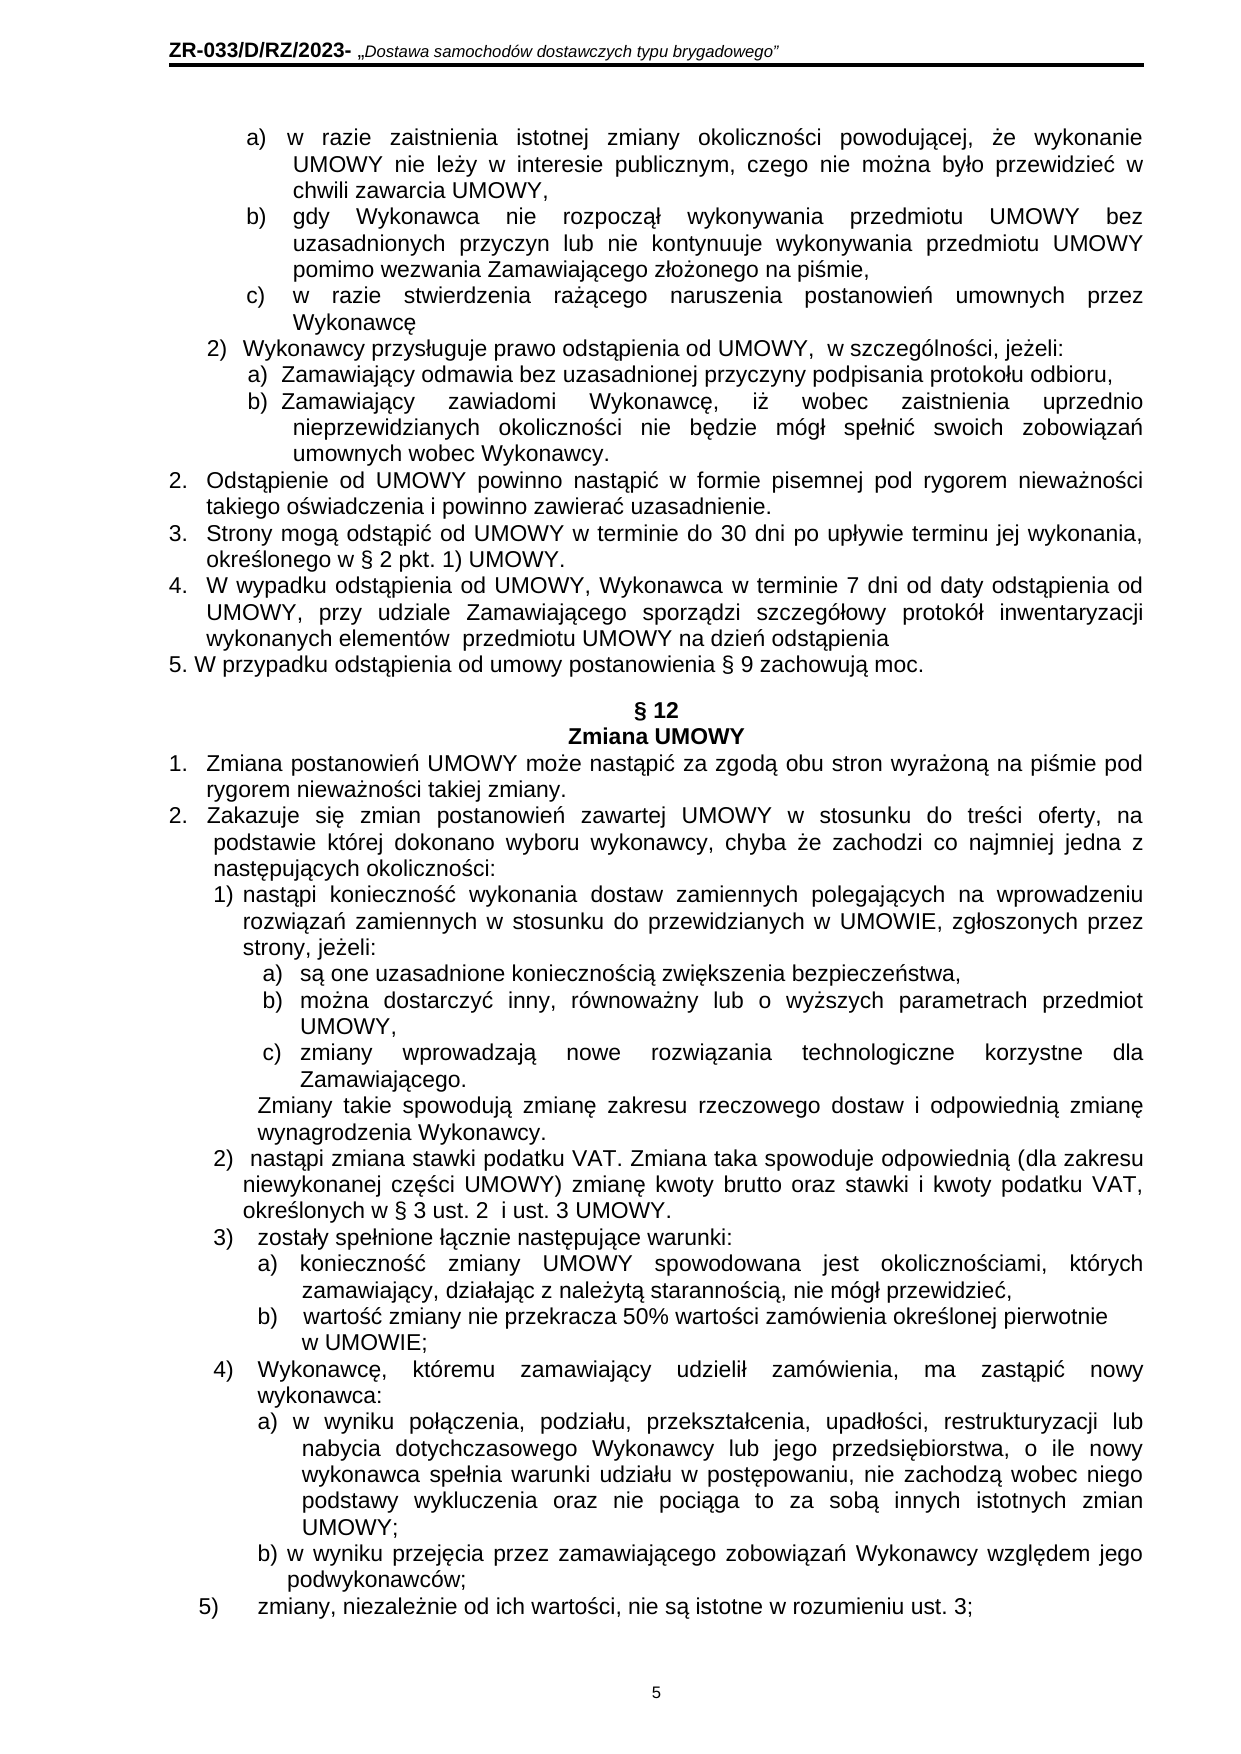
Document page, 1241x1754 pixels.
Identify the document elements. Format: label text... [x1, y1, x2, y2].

list nastąpi zmiana stawki podatku VAT. Zmiana taka spowoduje odpowiednią (dla zakresu niewykonanej części UMOWY) zmianę kwoty brutto oraz stawki i kwoty podatku VAT, określonych w § 3 ust. 2 i ust. 3 UMOWY. [213, 1145, 1144, 1224]
list zmiany wprowadzają nowe rozwiązania technologiczne korzystne dla Zamawiającego. [262, 1039, 1144, 1092]
list są one uzasadnione koniecznością zwiększenia bezpieczeństwa, [262, 960, 1144, 987]
text b) w wyniku przejęcia przez zamawiającego zobowiązań Wykonawcy względem jego podwykonawców; [257, 1540, 1144, 1593]
list w razie stwierdzenia rażącego naruszenia postanowień umownych przez Wykonawcę [246, 282, 1144, 335]
text 3. Strony mogą odstąpić od UMOWY w terminie do 30 dni po upływie terminu jej wykonania, określonego w § 2 pkt. 1) UMOWY. [169, 519, 1144, 572]
text 5. W przypadku odstąpienia od umowy postanowienia § 9 zachowują moc. [169, 651, 1144, 678]
text 4. W wypadku odstąpienia od UMOWY, Wykonawca w terminie 7 dni od daty odstąpienia od UMOWY, przy udziale Zamawiającego sporządzi szczegółowy protokół inwentaryzacji wykonanych elementów przedmiotu UMOWY na dzień odstąpienia [169, 572, 1144, 651]
text w UMOWIE; [287, 1329, 1144, 1356]
list Wykonawcy przysługuje prawo odstąpienia od UMOWY, w szczególności, jeżeli: [207, 335, 1144, 361]
list Odstąpienie od UMOWY powinno nastąpić w formie pisemnej pod rygorem nieważności takiego oświadczenia i powinno zawierać uzasadnienie. [169, 467, 1144, 519]
list można dostarczyć inny, równoważny lub o wyższych parametrach przedmiot UMOWY, [262, 987, 1144, 1039]
list nastąpi konieczność wykonania dostaw zamiennych polegających na wprowadzeniu rozwiązań zamiennych w stosunku do przewidzianych w UMOWIE, zgłoszonych przez strony, jeżeli: [213, 881, 1144, 960]
list w razie zaistnienia istotnej zmiany okoliczności powodującej, że wykonanie UMOWY nie leży w interesie publicznym, czego nie można było przewidzieć w chwili zawarcia UMOWY, [246, 124, 1144, 203]
text 5) zmiany, niezależnie od ich wartości, nie są istotne w rozumieniu ust. 3; [198, 1593, 1144, 1619]
list gdy Wykonawca nie rozpoczął wykonywania przedmiotu UMOWY bez uzasadnionych przyczyn lub nie kontynuuje wykonywania przedmiotu UMOWY pomimo wezwania Zamawiającego złożonego na piśmie, [246, 203, 1144, 282]
text Zmiana UMOWY [169, 723, 1144, 749]
text b) wartość zmiany nie przekracza 50% wartości zamówienia określonej pierwotnie [257, 1303, 1144, 1329]
list Zmiana postanowień UMOWY może nastąpić za zgodą obu stron wyrażoną na piśmie pod rygorem nieważności takiej zmiany. [169, 749, 1144, 802]
text a) konieczność zmiany UMOWY spowodowana jest okolicznościami, których zamawiający, działając z należytą starannością, nie mógł przewidzieć, [257, 1250, 1144, 1303]
text 3) zostały spełnione łącznie następujące warunki: [213, 1224, 1144, 1250]
text a) w wyniku połączenia, podziału, przekształcenia, upadłości, restrukturyzacji lub nabycia dotychczasowego Wykonawcy lub jego przedsiębiorstwa, o ile nowy wykonawca spełnia warunki udziału w postępowaniu, nie zachodzą wobec niego podstawy wykluczenia oraz nie pociąga to za sobą innych istotnych zmian UMOWY; [257, 1408, 1144, 1540]
list Zakazuje się zmian postanowień zawartej UMOWY w stosunku do treści oferty, na podstawie której dokonano wyboru wykonawcy, chyba że zachodzi co najmniej jedna z następujących okoliczności: [169, 802, 1144, 881]
list Zamawiający odmawia bez uzasadnionej przyczyny podpisania protokołu odbioru, [247, 361, 1144, 388]
text § 12 [169, 697, 1144, 723]
list Zamawiający zawiadomi Wykonawcę, iż wobec zaistnienia uprzednio nieprzewidzianych okoliczności nie będzie mógł spełnić swoich zobowiązań umownych wobec Wykonawcy. [247, 388, 1144, 467]
text 4) Wykonawcę, któremu zamawiający udzielił zamówienia, ma zastąpić nowy wykonawca: [213, 1356, 1144, 1408]
text Zmiany takie spowodują zmianę zakresu rzeczowego dostaw i odpowiednią zmianę wynagrodzenia Wykonawcy. [257, 1092, 1144, 1145]
